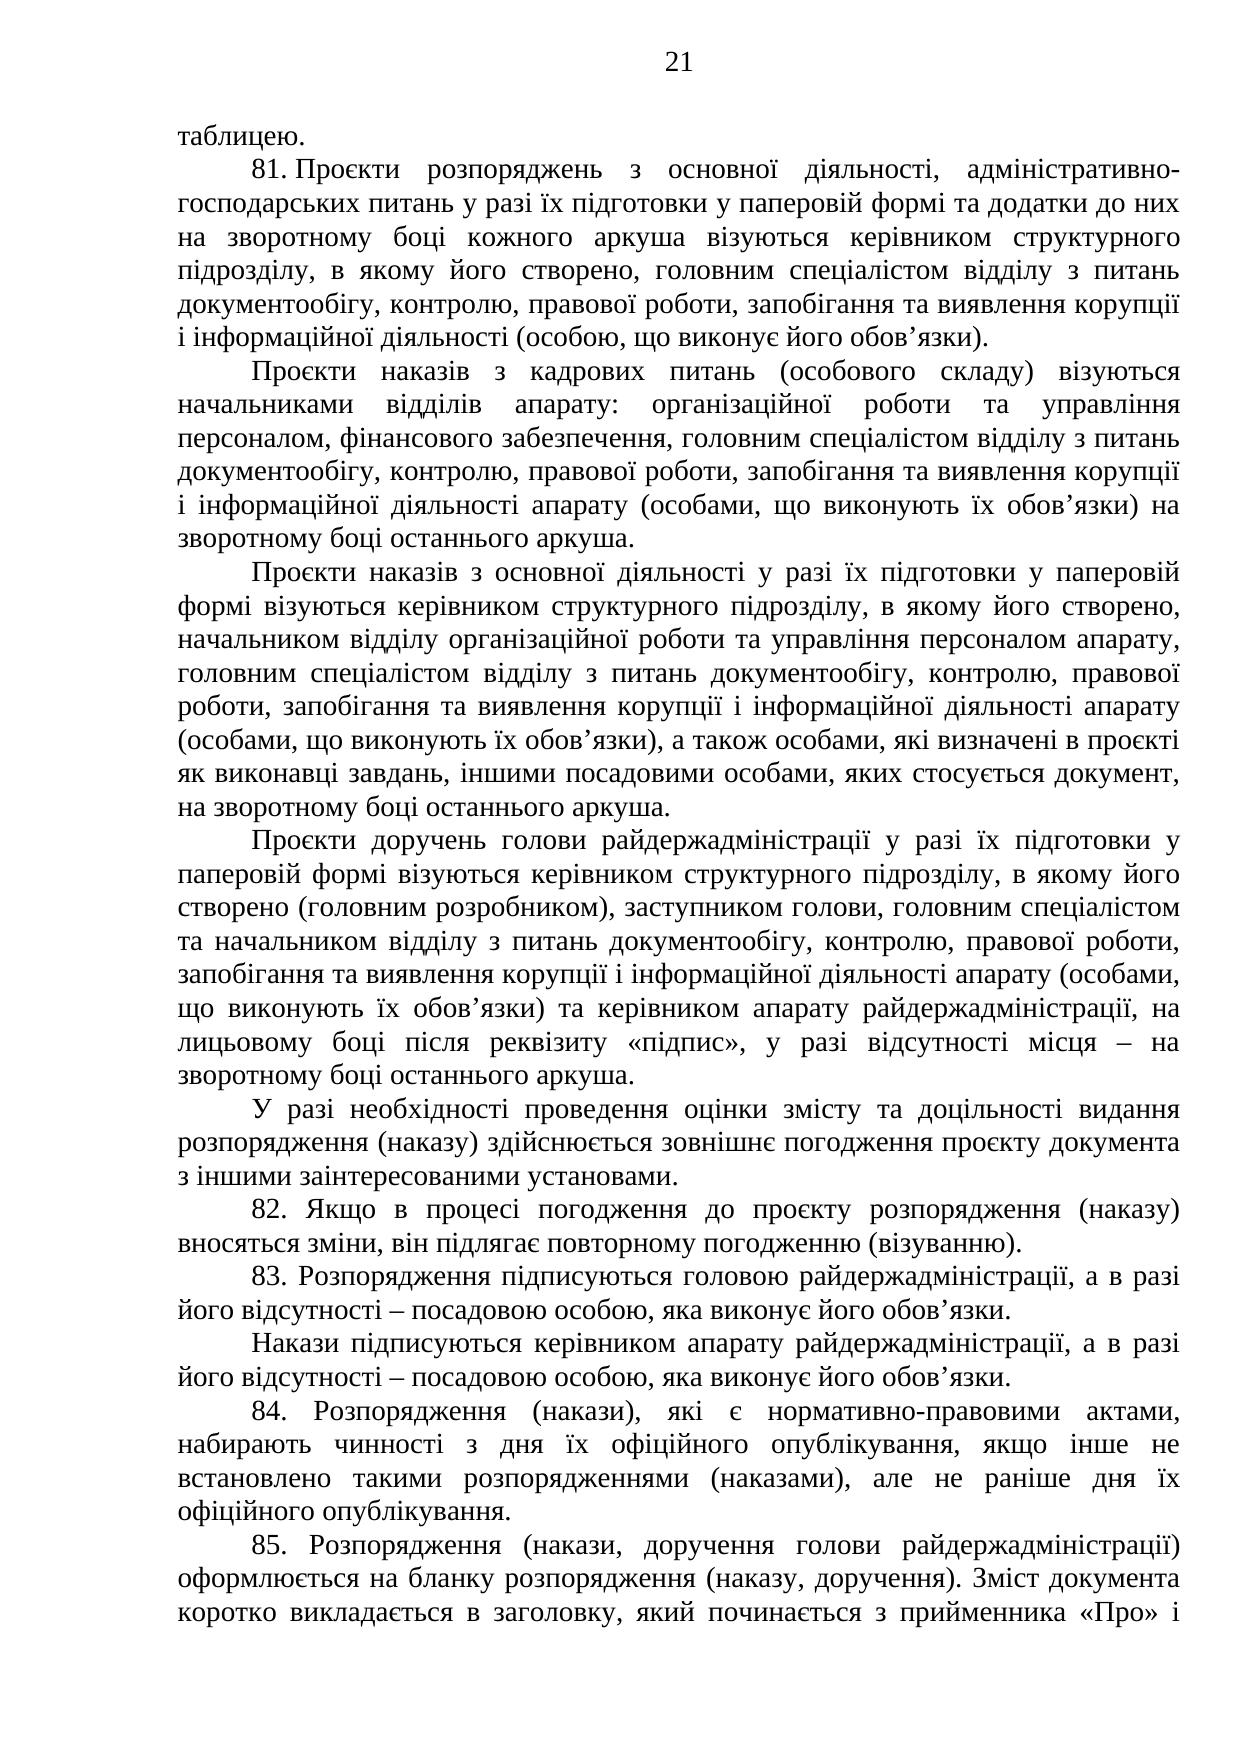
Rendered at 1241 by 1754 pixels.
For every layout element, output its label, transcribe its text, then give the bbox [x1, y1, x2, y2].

text 83. Розпорядження підписуються головою райдержадміністрації, а в разі його відсутності – посадовою особою, яка виконує його обов’язки. [177, 1258, 1181, 1326]
text 81. Проєкти розпоряджень з основної діяльності, адміністративно-господарських питань у разі їх підготовки у паперовій формі та додатки до них на зворотному боці кожного аркуша візуються керівником структурного підрозділу, в якому його створено, головним спеціалістом відділу з питань документообігу, контролю, правової роботи, запобігання та виявлення корупції і інформаційної діяльності (особою, що виконує його обов’язки). [177, 152, 1181, 353]
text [177, 118, 1181, 152]
text 84. Розпорядження (накази), які є нормативно-правовими актами, набирають чинності з дня їх офіційного опублікування, якщо інше не встановлено такими розпорядженнями (наказами), але не раніше дня їх офіційного опублікування. [177, 1393, 1181, 1527]
text Проєкти наказів з основної діяльності у разі їх підготовки у паперовій формі візуються керівником структурного підрозділу, в якому його створено, начальником відділу організаційної роботи та управління персоналом апарату, головним спеціалістом відділу з питань документообігу, контролю, правової роботи, запобігання та виявлення корупції і інформаційної діяльності апарату (особами, що виконують їх обов’язки), а також особами, які визначені в проєкті як виконавці завдань, іншими посадовими особами, яких стосується документ, на зворотному боці останнього аркуша. [177, 554, 1181, 822]
text У разі необхідності проведення оцінки змісту та доцільності видання розпорядження (наказу) здійснюється зовнішнє погодження проєкту документа з іншими заінтересованими установами. [177, 1091, 1181, 1191]
text Накази підписуються керівником апарату райдержадміністрації, а в разі його відсутності – посадовою особою, яка виконує його обов’язки. [177, 1326, 1181, 1393]
text Проєкти доручень голови райдержадміністрації у разі їх підготовки у паперовій формі візуються керівником структурного підрозділу, в якому його створено (головним розробником), заступником голови, головним спеціалістом та начальником відділу з питань документообігу, контролю, правової роботи, запобігання та виявлення корупції і інформаційної діяльності апарату (особами, що виконують їх обов’язки) та керівником апарату райдержадміністрації, на лицьовому боці після реквізиту «підпис», у разі відсутності місця – на зворотному боці останнього аркуша. [177, 822, 1181, 1091]
text 82. Якщо в процесі погодження до проєкту розпорядження (наказу) вносяться зміни, він підлягає повторному погодженню (візуванню). [177, 1191, 1181, 1258]
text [177, 1527, 1181, 1627]
text Проєкти наказів з кадрових питань (особового складу) візуються начальниками відділів апарату: організаційної роботи та управління персоналом, фінансового забезпечення, головним спеціалістом відділу з питань документообігу, контролю, правової роботи, запобігання та виявлення корупції і інформаційної діяльності апарату (особами, що виконують їх обов’язки) на зворотному боці останнього аркуша. [177, 353, 1181, 554]
